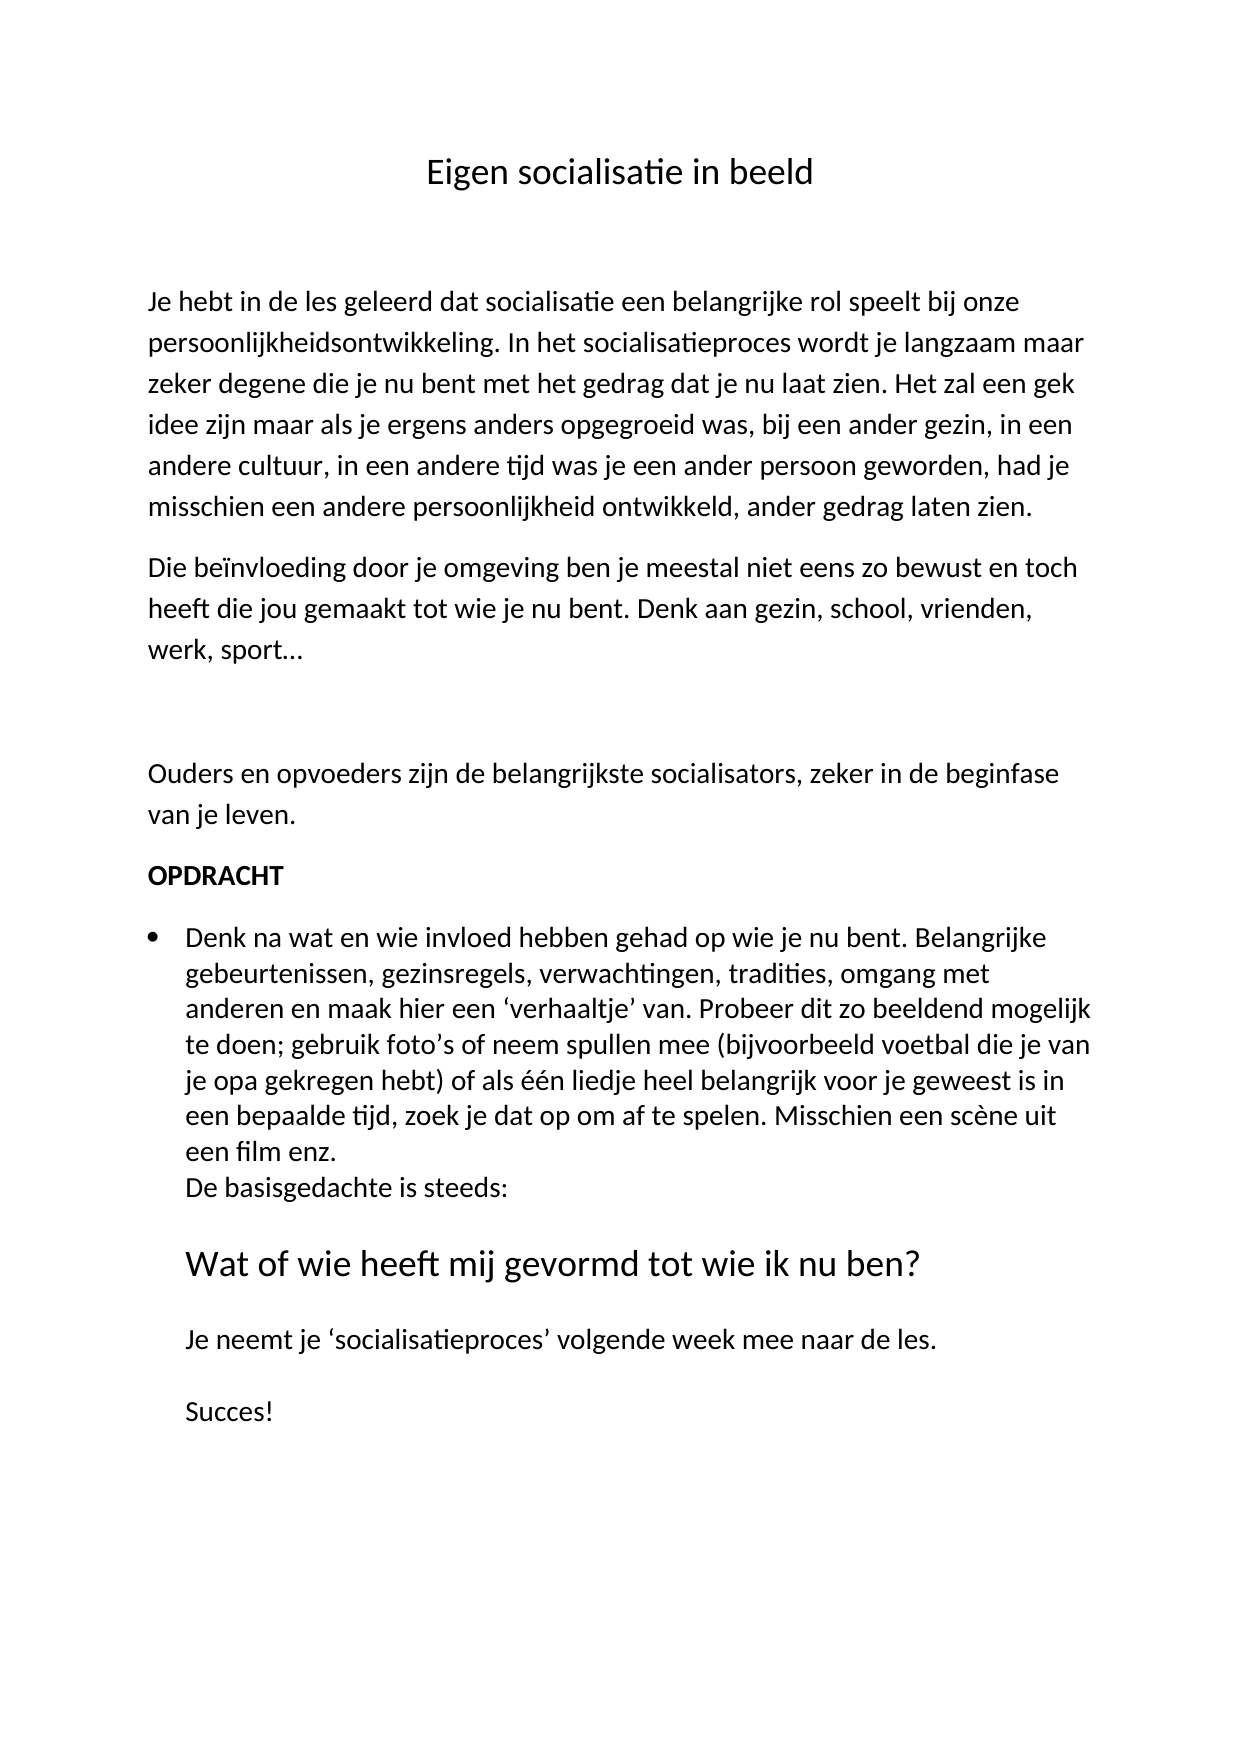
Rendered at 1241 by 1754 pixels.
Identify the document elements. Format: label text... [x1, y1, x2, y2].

text Ouders en opvoeders zijn de belangrijkste socialisators, zeker in de beginfase van je leven. [148, 755, 1093, 831]
list Denk na wat en wie invloed hebben gehad op wie je nu bent. Belangrijke gebeurtenissen, gezinsregels, verwachtingen, tradities, omgang met anderen en maak hier een ‘verhaaltje’ van. Probeer dit zo beeldend mogelijk te doen; gebruik foto’s of neem spullen mee (bijvoorbeeld voetbal die je van je opa gekregen hebt) of als één liedje heel belangrijk voor je geweest is in een bepaalde tijd, zoek je dat op om af te spelen. Misschien een scène uit een film enz. [148, 919, 1093, 1169]
text Eigen socialisatie in beeld [148, 148, 1093, 193]
text Je hebt in de les geleerd dat socialisatie een belangrijke rol speelt bij onze persoonlijkheidsontwikkeling. In het socialisatieproces wordt je langzaam maar zeker degene die je nu bent met het gedrag dat je nu laat zien. Het zal een gek idee zijn maar als je ergens anders opgegroeid was, bij een ander gezin, in een andere cultuur, in een andere tijd was je een ander persoon geworden, had je misschien een andere persoonlijkheid ontwikkeld, ander gedrag laten zien. [148, 283, 1093, 523]
list Wat of wie heeft mij gevormd tot wie ik nu ben? [185, 1240, 1093, 1286]
text Die beïnvloeding door je omgeving ben je meestal niet eens zo bewust en toch heeft die jou gemaakt tot wie je nu bent. Denk aan gezin, school, vrienden, werk, sport… [148, 549, 1093, 667]
list Succes! [185, 1393, 1093, 1428]
text OPDRACHT [148, 857, 1093, 893]
list De basisgedachte is steeds: [185, 1169, 1093, 1204]
list Je neemt je ‘socialisatieproces’ volgende week mee naar de les. [185, 1321, 1093, 1357]
